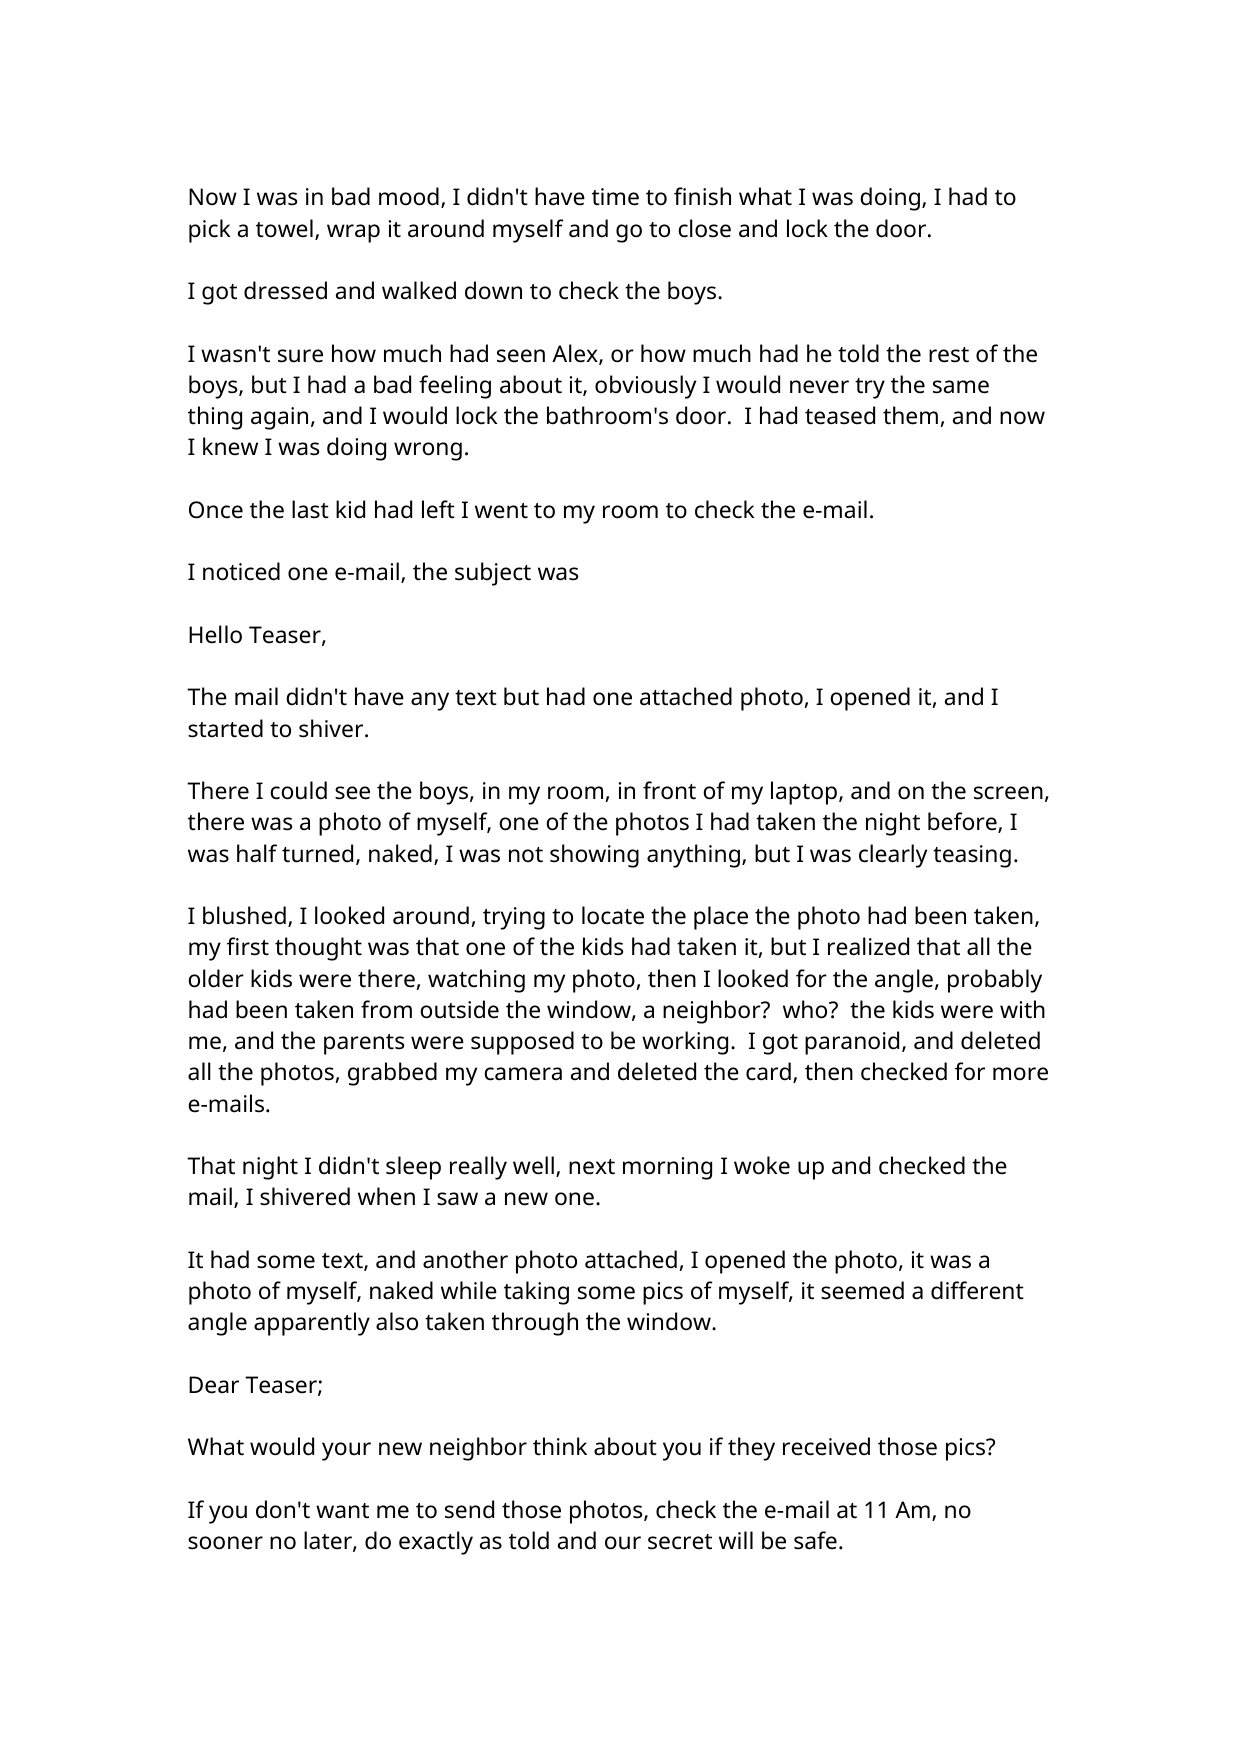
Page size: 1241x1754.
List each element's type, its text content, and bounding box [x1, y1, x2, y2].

text What would your new neighbor think about you if they received those pics? [187, 1431, 1053, 1462]
text Hello Teaser, [187, 619, 1053, 650]
text Once the last kid had left I went to my room to check the e-mail. [187, 494, 1053, 525]
text That night I didn't sleep really well, next morning I woke up and checked the mail, I shivered when I saw a new one. [187, 1150, 1053, 1212]
text I blushed, I looked around, trying to locate the place the photo had been taken, my first thought was that one of the kids had taken it, but I realized that all the older kids were there, watching my photo, then I looked for the angle, probably had been taken from outside the window, a neighbor? who? the kids were with me, and the parents were supposed to be working. I got paranoid, and deleted all the photos, grabbed my camera and deleted the card, then checked for more e-mails. [187, 900, 1053, 1119]
text If you don't want me to send those photos, check the e-mail at 11 Am, no sooner no later, do exactly as told and our secret will be safe. [187, 1494, 1053, 1556]
text I wasn't sure how much had seen Alex, or how much had he told the rest of the boys, but I had a bad feeling about it, obviously I would never try the same thing again, and I would lock the bathroom's door. I had teased them, and now I knew I was doing wrong. [187, 337, 1053, 462]
text It had some text, and another photo attached, I opened the photo, it was a photo of myself, naked while taking some pics of myself, it seemed a different angle apparently also taken through the window. [187, 1244, 1053, 1337]
text I noticed one e-mail, the subject was [187, 556, 1053, 587]
text The mail didn't have any text but had one attached photo, I opened it, and I started to shiver. [187, 681, 1053, 744]
text There I could see the boys, in my room, in front of my laptop, and on the screen, there was a photo of myself, one of the photos I had taken the night before, I was half turned, naked, I was not showing anything, but I was clearly teasing. [187, 775, 1053, 869]
text Dear Teaser; [187, 1369, 1053, 1400]
text Now I was in bad mood, I didn't have time to finish what I was doing, I had to pick a towel, wrap it around myself and go to close and lock the door. [187, 181, 1053, 244]
text I got dressed and walked down to check the boys. [187, 275, 1053, 306]
